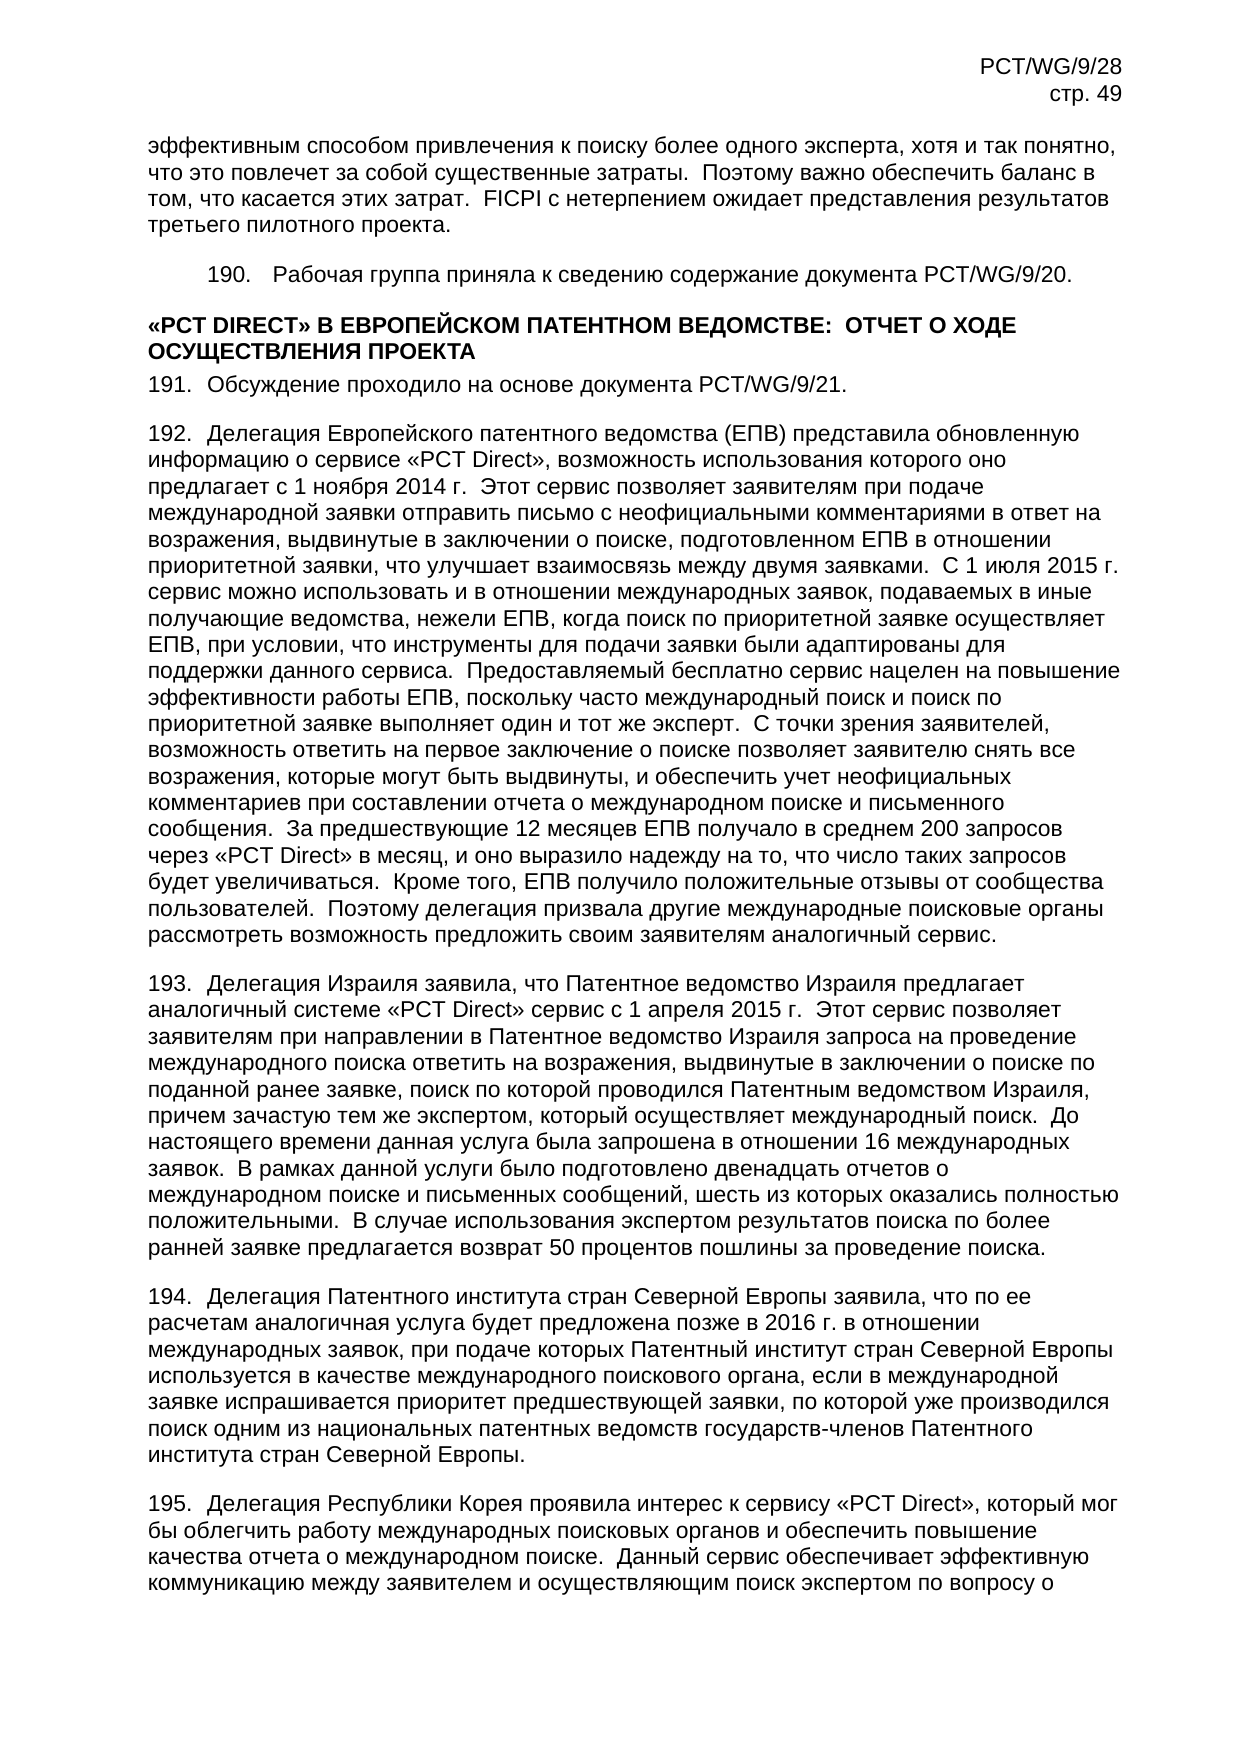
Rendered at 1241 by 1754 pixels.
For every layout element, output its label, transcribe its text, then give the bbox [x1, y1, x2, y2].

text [148, 132, 1122, 238]
subtitle «PCT Direct» в Европейском патентном ведомстве: отчет о ходе осуществления проекта [148, 312, 1122, 364]
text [148, 1490, 1122, 1596]
text Делегация Израиля заявила, что Патентное ведомство Израиля предлагает аналогичный системе «PCT Direct» сервис с 1 апреля 2015 г. Этот сервис позволяет заявителям при направлении в Патентное ведомство Израиля запроса на проведение международного поиска ответить на возражения, выдвинутые в заключении о поиске по поданной ранее заявке, поиск по которой проводился Патентным ведомством Израиля, причем зачастую тем же экспертом, который осуществляет международный поиск. До настоящего времени данная услуга была запрошена в отношении 16 международных заявок. В рамках данной услуги было подготовлено двенадцать отчетов о международном поиске и письменных сообщений, шесть из которых оказались полностью положительными. В случае использования экспертом результатов поиска по более ранней заявке предлагается возврат 50 процентов пошлины за проведение поиска. [148, 970, 1122, 1260]
text Делегация Патентного института стран Северной Европы заявила, что по ее расчетам аналогичная услуга будет предложена позже в 2016 г. в отношении международных заявок, при подаче которых Патентный институт стран Северной Европы используется в качестве международного поискового органа, если в международной заявке испрашивается приоритет предшествующей заявки, по которой уже производился поиск одним из национальных патентных ведомств государств-членов Патентного института стран Северной Европы. [148, 1283, 1122, 1467]
text Рабочая группа приняла к сведению содержание документа PCT/WG/9/20. [207, 261, 1122, 287]
text Делегация Европейского патентного ведомства (ЕПВ) представила обновленную информацию о сервисе «PCT Direct», возможность использования которого оно предлагает с 1 ноября 2014 г. Этот сервис позволяет заявителям при подаче международной заявки отправить письмо с неофициальными комментариями в ответ на возражения, выдвинутые в заключении о поиске, подготовленном ЕПВ в отношении приоритетной заявки, что улучшает взаимосвязь между двумя заявками. С 1 июля 2015 г. сервис можно использовать и в отношении международных заявок, подаваемых в иные получающие ведомства, нежели ЕПВ, когда поиск по приоритетной заявке осуществляет ЕПВ, при условии, что инструменты для подачи заявки были адаптированы для поддержки данного сервиса. Предоставляемый бесплатно сервис нацелен на повышение эффективности работы ЕПВ, поскольку часто международный поиск и поиск по приоритетной заявке выполняет один и тот же эксперт. С точки зрения заявителей, возможность ответить на первое заключение о поиске позволяет заявителю снять все возражения, которые могут быть выдвинуты, и обеспечить учет неофициальных комментариев при составлении отчета о международном поиске и письменного сообщения. За предшествующие 12 месяцев ЕПВ получало в среднем 200 запросов через «PCT Direct» в месяц, и оно выразило надежду на то, что число таких запросов будет увеличиваться. Кроме того, ЕПВ получило положительные отзывы от сообщества пользователей. Поэтому делегация призвала другие международные поисковые органы рассмотреть возможность предложить своим заявителям аналогичный сервис. [148, 420, 1122, 947]
text Обсуждение проходило на основе документа PCT/WG/9/21. [148, 371, 1122, 397]
